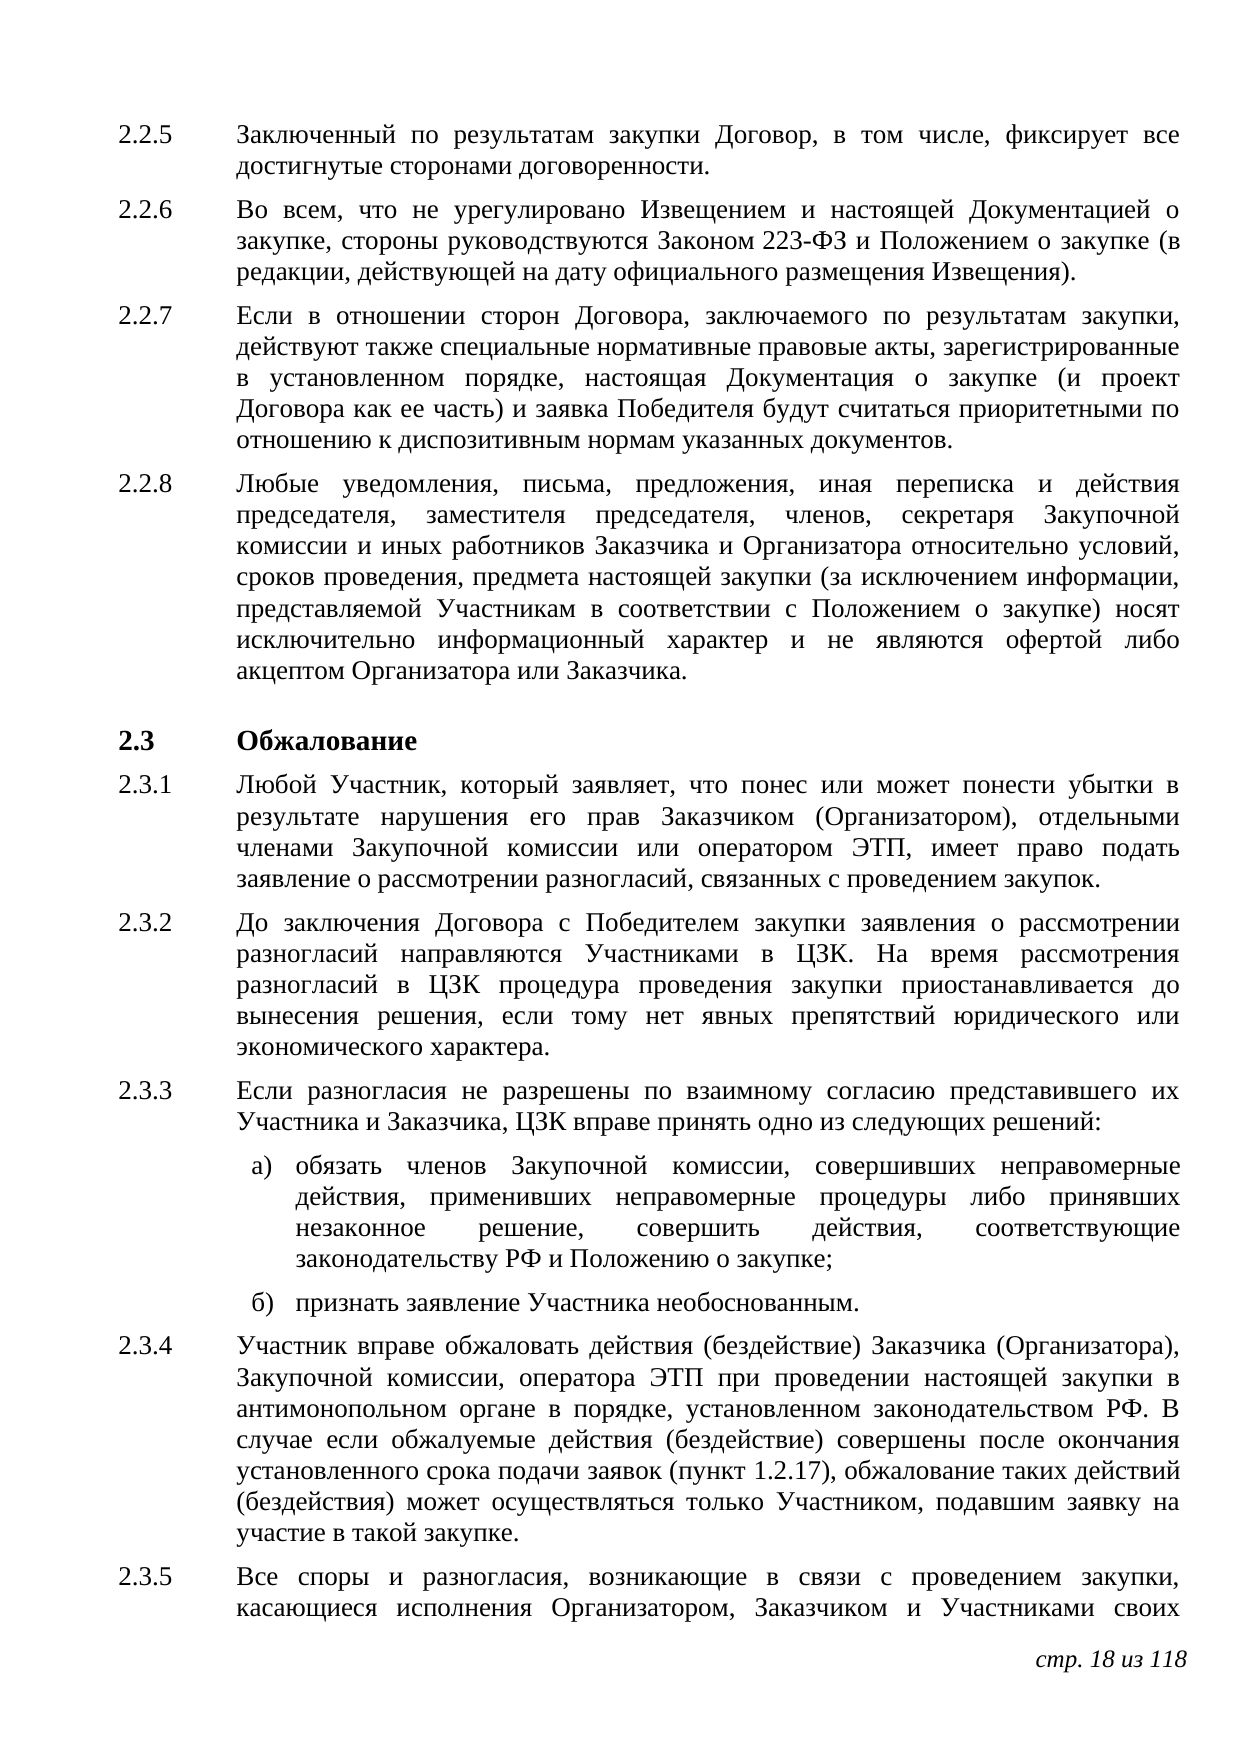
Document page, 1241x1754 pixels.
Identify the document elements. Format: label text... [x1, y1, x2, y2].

subtitle Обжалование [118, 723, 1181, 756]
list Заключенный по результатам закупки Договор, в том числе, фиксирует все достигнутые сторонами договоренности. [118, 118, 1181, 180]
text До заключения Договора с Победителем закупки заявления о рассмотрении разногласий направляются Участниками в ЦЗК. На время рассмотрения разногласий в ЦЗК процедура проведения закупки приостанавливается до вынесения решения, если тому нет явных препятствий юридического или экономического характера. [118, 906, 1181, 1061]
list Во всем, что не урегулировано Извещением и настоящей Документацией о закупке, стороны руководствуются Законом 223-ФЗ и Положением о закупке (в редакции, действующей на дату официального размещения Извещения). [118, 193, 1181, 286]
list Любые уведомления, письма, предложения, иная переписка и действия председателя, заместителя председателя, членов, секретаря Закупочной комиссии и иных работников Заказчика и Организатора относительно условий, сроков проведения, предмета настоящей закупки (за исключением информации, представляемой Участникам в соответствии с Положением о закупке) носят исключительно информационный характер и не являются офертой либо акцептом Организатора или Заказчика. [118, 467, 1181, 685]
text Любой Участник, который заявляет, что понес или может понести убытки в результате нарушения его прав Заказчиком (Организатором), отдельными членами Закупочной комиссии или оператором ЭТП, имеет право подать заявление о рассмотрении разногласий, связанных с проведением закупок. [118, 769, 1181, 893]
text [118, 1560, 1181, 1622]
list Если в отношении сторон Договора, заключаемого по результатам закупки, действуют также специальные нормативные правовые акты, зарегистрированные в установленном порядке, настоящая Документация о закупке (и проект Договора как ее часть) и заявка Победителя будут считаться приоритетными по отношению к диспозитивным нормам указанных документов. [118, 299, 1181, 454]
text Участник вправе обжаловать действия (бездействие) Заказчика (Организатора), Закупочной комиссии, оператора ЭТП при проведении настоящей закупки в антимонопольном органе в порядке, установленном законодательством РФ. В случае если обжалуемые действия (бездействие) совершены после окончания установленного срока подачи заявок (пункт 1.2.17), обжалование таких действий (бездействия) может осуществляться только Участником, подавшим заявку на участие в такой закупке. [118, 1329, 1181, 1547]
text Если разногласия не разрешены по взаимному согласию представившего их Участника и Заказчика, ЦЗК вправе принять одно из следующих решений: [118, 1074, 1181, 1136]
list обязать членов Закупочной комиссии, совершивших неправомерные действия, применивших неправомерные процедуры либо принявших незаконное решение, совершить действия, соответствующие законодательству РФ и Положению о закупке; [251, 1149, 1181, 1273]
list признать заявление Участника необоснованным. [251, 1286, 1181, 1317]
